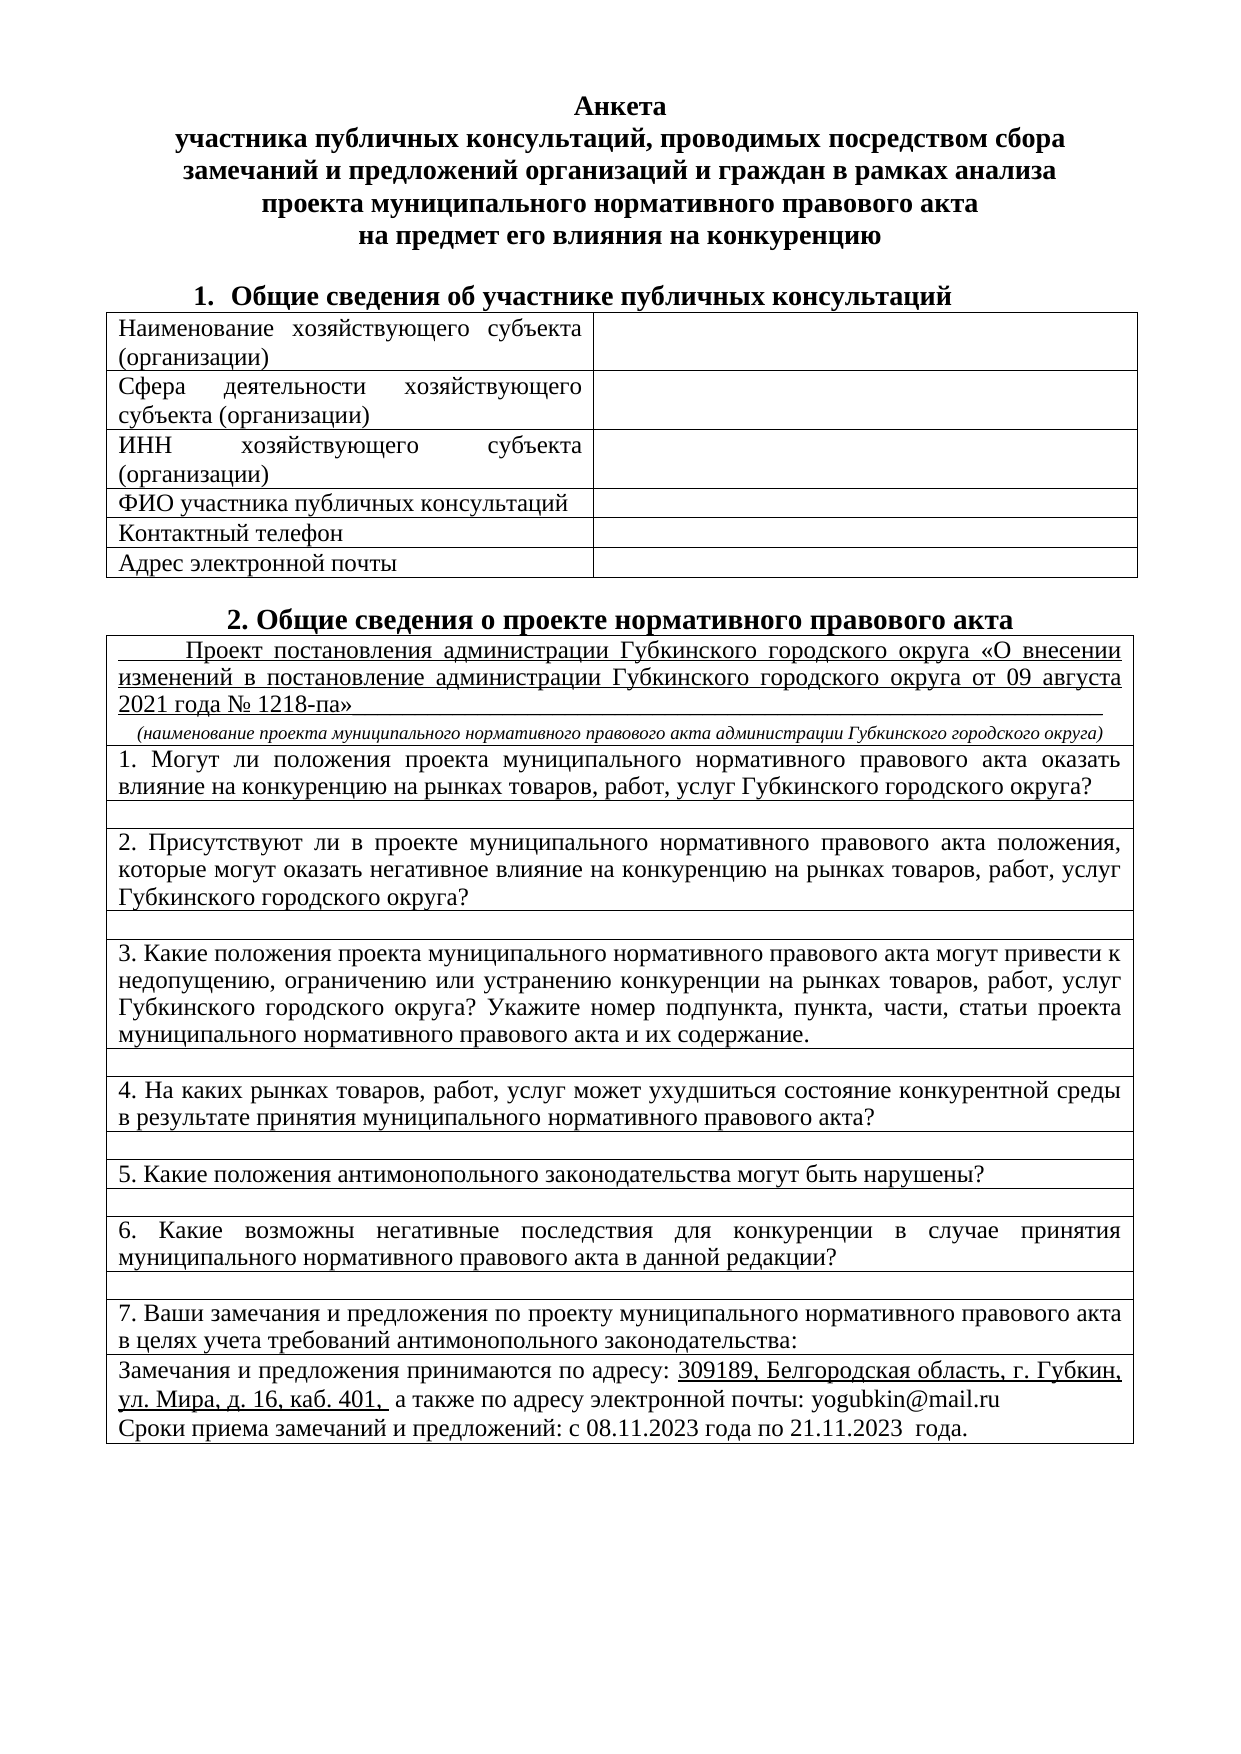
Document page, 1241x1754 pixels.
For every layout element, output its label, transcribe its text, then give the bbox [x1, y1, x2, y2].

table_cell 4. На каких рынках товаров, работ, услуг может ухудшиться состояние конкурентной среды в результате принятия муниципального нормативного правового акта? [107, 1077, 1133, 1131]
table_cell Адрес электронной почты [107, 548, 593, 577]
table_cell ФИО участника публичных консультаций [107, 489, 593, 517]
table_cell ИНН хозяйствующего субъекта (организации) [107, 430, 593, 487]
table_cell Замечания и предложения принимаются по адресу: 309189, Белгородская область, г. Губкин, ул. Мира, д. 16, каб. 401, а также по адресу электронной почты: yogubkin@mail.ru Сроки приема замечаний и предложений: с 08.11.2023 года по 21.11.2023 года. [107, 1355, 1133, 1443]
table_cell [594, 430, 1137, 487]
table_header Наименование хозяйствующего субъекта (организации) [107, 313, 593, 370]
table_cell [107, 1189, 1133, 1216]
table_header [594, 313, 1137, 370]
table_header Проект постановления администрации Губкинского городского округа «О внесении изменений в постановление администрации Губкинского городского округа от 09 августа 2021 года № 1218-па»____________________________________________________________ (наименование проекта муниципального нормативного правового акта администрации Губкинского городского округа) [107, 636, 1133, 745]
table_cell 2. Присутствуют ли в проекте муниципального нормативного правового акта положения, которые могут оказать негативное влияние на конкуренцию на рынках товаров, работ, услуг Губкинского городского округа? [107, 829, 1133, 910]
table_cell [594, 548, 1137, 577]
table_cell [107, 1132, 1133, 1159]
text 2. Общие сведения о проекте нормативного правового акта [118, 602, 1122, 635]
table_cell 3. Какие положения проекта муниципального нормативного правового акта могут привести к недопущению, ограничению или устранению конкуренции на рынках товаров, работ, услуг Губкинского городского округа? Укажите номер подпункта, пункта, части, статьи проекта муниципального нормативного правового акта и их содержание. [107, 940, 1133, 1048]
text участника публичных консультаций, проводимых посредством сбора [118, 121, 1122, 153]
table_cell 5. Какие положения антимонопольного законодательства могут быть нарушены? [107, 1160, 1133, 1187]
table_cell [107, 1049, 1133, 1076]
text проекта муниципального нормативного правового акта [118, 186, 1122, 218]
list Общие сведения об участнике публичных консультаций [193, 279, 1122, 312]
table_cell 7. Ваши замечания и предложения по проекту муниципального нормативного правового акта в целях учета требований антимонопольного законодательства: [107, 1300, 1133, 1354]
table_cell Сфера деятельности хозяйствующего субъекта (организации) [107, 371, 593, 429]
table_cell [107, 801, 1133, 828]
table_cell [594, 371, 1137, 429]
table_cell [594, 489, 1137, 517]
table_cell 6. Какие возможны негативные последствия для конкуренции в случае принятия муниципального нормативного правового акта в данной редакции? [107, 1217, 1133, 1271]
table_cell 1. Могут ли положения проекта муниципального нормативного правового акта оказать влияние на конкуренцию на рынках товаров, работ, услуг Губкинского городского округа? [107, 746, 1133, 800]
text на предмет его влияния на конкуренцию [118, 218, 1122, 251]
table_cell [594, 518, 1137, 547]
text замечаний и предложений организаций и граждан в рамках анализа [118, 153, 1122, 186]
table_cell [107, 911, 1133, 938]
table_cell Контактный телефон [107, 518, 593, 547]
text Анкета [118, 89, 1122, 121]
table_cell [107, 1272, 1133, 1299]
